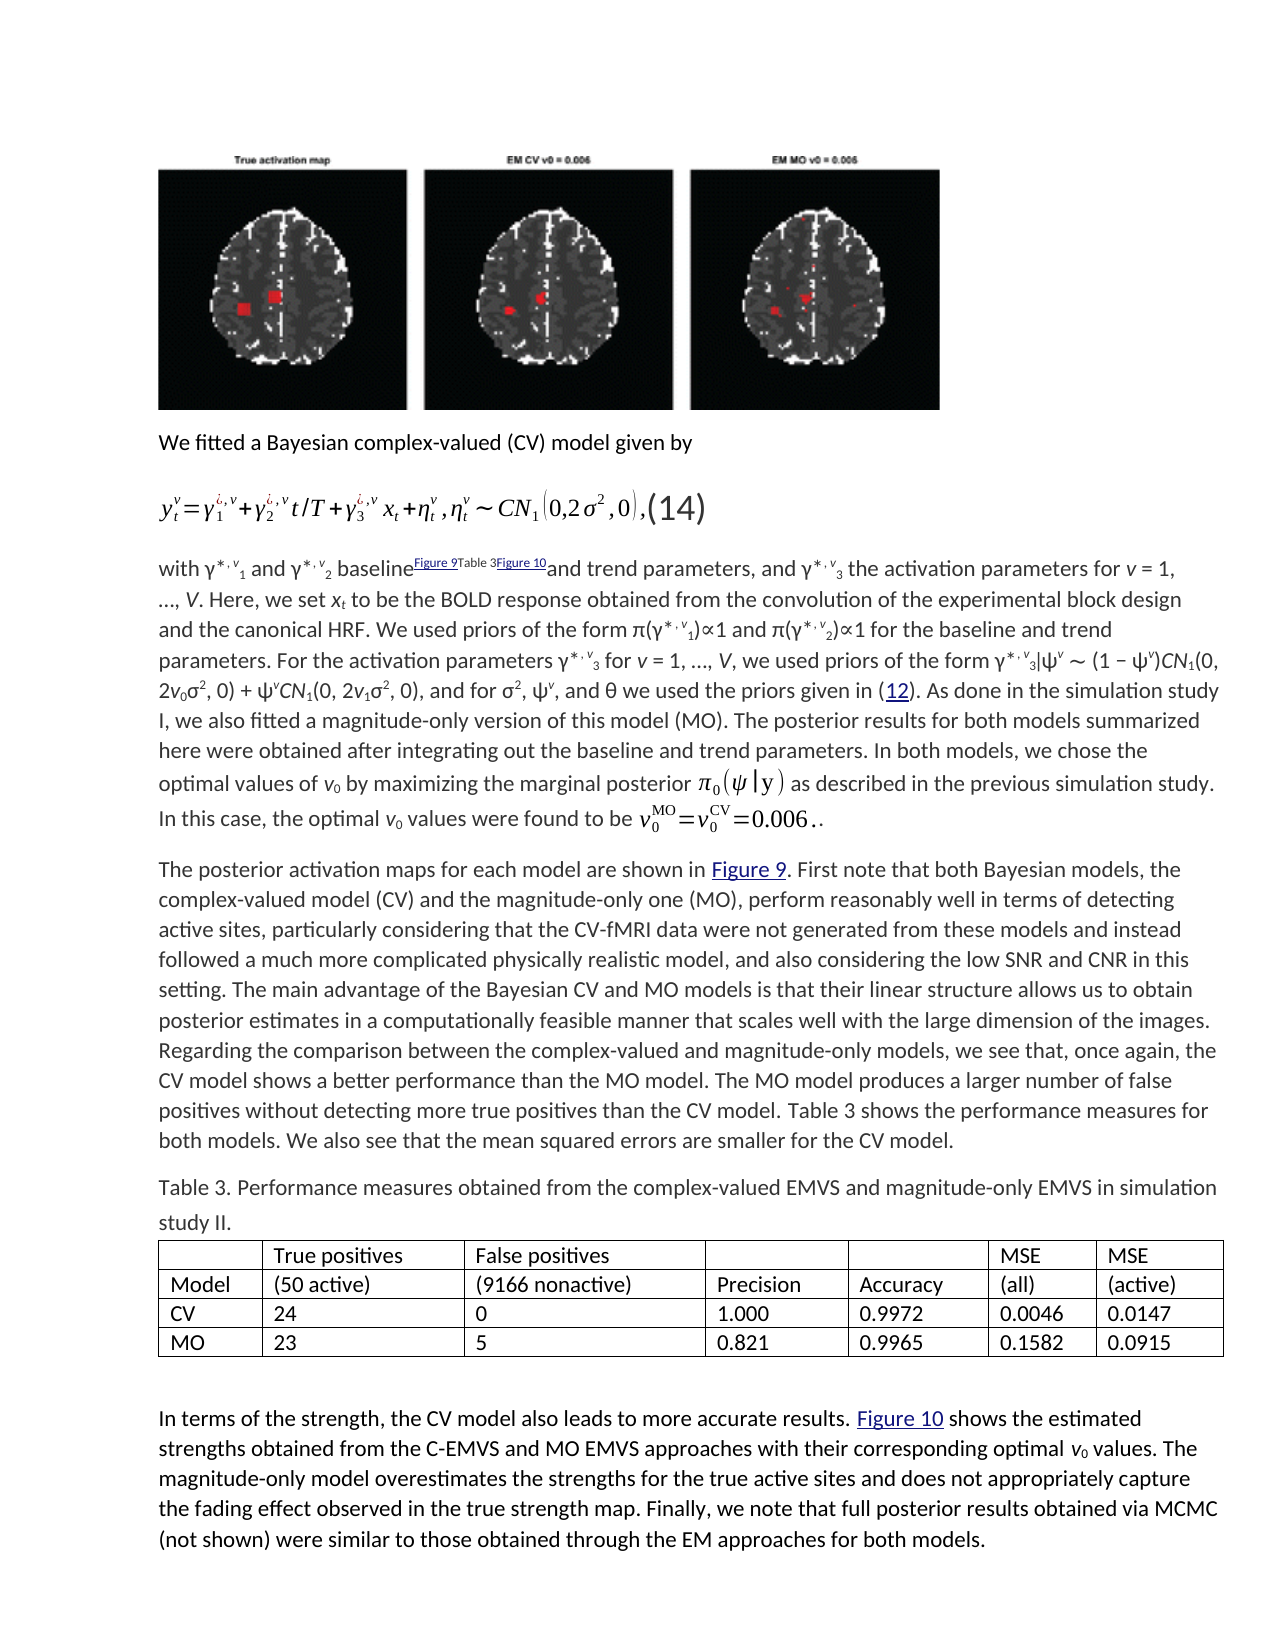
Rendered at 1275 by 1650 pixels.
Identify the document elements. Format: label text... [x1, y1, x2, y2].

table_cell CV [159, 1299, 262, 1327]
text Table 3. Performance measures obtained from the complex-valued EMVS and magnitude-only EMVS in simulation study II. [158, 1173, 1223, 1237]
table_cell 24 [263, 1299, 464, 1327]
text The posterior activation maps for each model are shown in Figure 9. First note that both Bayesian models, the complex-valued model (CV) and the magnitude-only one (MO), perform reasonably well in terms of detecting active sites, particularly considering that the CV-fMRI data were not generated from these models and instead followed a much more complicated physically realistic model, and also considering the low SNR and CNR in this setting. The main advantage of the Bayesian CV and MO models is that their linear structure allows us to obtain posterior estimates in a computationally feasible manner that scales well with the large dimension of the images. Regarding the comparison between the complex-valued and magnitude-only models, we see that, once again, the CV model shows a better performance than the MO model. The MO model produces a larger number of false positives without detecting more true positives than the CV model. Table 3 shows the performance measures for both models. We also see that the mean squared errors are smaller for the CV model. [158, 855, 1223, 1155]
table_cell Accuracy [849, 1270, 988, 1298]
table_cell MO [159, 1328, 262, 1356]
table_header MSE [1097, 1241, 1223, 1269]
table_cell 0 [465, 1299, 705, 1327]
text In terms of the strength, the CV model also leads to more accurate results. Figure 10 shows the estimated strengths obtained from the C-EMVS and MO EMVS approaches with their corresponding optimal v0 values. The magnitude-only model overestimates the strengths for the true active sites and does not appropriately capture the fading effect observed in the true strength map. Finally, we note that full posterior results obtained via MCMC (not shown) were similar to those obtained through the EM approaches for both models. [158, 1404, 1223, 1553]
table_cell 1.000 [706, 1299, 848, 1327]
table_header False positives [465, 1241, 705, 1269]
table_header [849, 1241, 988, 1269]
table_cell (9166 nonactive) [465, 1270, 705, 1298]
table_cell (50 active) [263, 1270, 464, 1298]
table_cell (active) [1097, 1270, 1223, 1298]
table_cell 0.0046 [989, 1299, 1096, 1327]
table_cell Precision [706, 1270, 848, 1298]
table_cell 5 [465, 1328, 705, 1356]
table_cell 23 [263, 1328, 464, 1356]
table_cell 0.821 [706, 1328, 848, 1356]
text (14) [158, 484, 1223, 529]
table_header [159, 1241, 262, 1269]
table_cell Model [159, 1270, 262, 1298]
table_header True positives [263, 1241, 464, 1269]
picture [158, 156, 940, 410]
table_cell 0.0147 [1097, 1299, 1223, 1327]
table_header [706, 1241, 848, 1269]
text with γ*, v1 and γ*, v2 baselineFigure 9Table 3Figure 10and trend parameters, and γ*, v3 the activation parameters for v = 1, …, V. Here, we set xt to be the BOLD response obtained from the convolution of the experimental block design and the canonical HRF. We used priors of the form π(γ*, v1)∝1 and π(γ*, v2)∝1 for the baseline and trend parameters. For the activation parameters γ*, v3 for v = 1, …, V, we used priors of the form γ*, v3∣ψv ∼ (1 − ψv)CN1(0, 2v0σ2, 0) + ψvCN1(0, 2v1σ2, 0), and for σ2, ψv, and θ we used the priors given in (12). As done in the simulation study I, we also fitted a magnitude-only version of this model (MO). The posterior results for both models summarized here were obtained after integrating out the baseline and trend parameters. In both models, we chose the optimal values of v0 by maximizing the marginal posterior as described in the previous simulation study. In this case, the optimal v0 values were found to be . [158, 554, 1223, 836]
table_cell 0.9965 [849, 1328, 988, 1356]
table_cell (all) [989, 1270, 1096, 1298]
table_cell 0.9972 [849, 1299, 988, 1327]
table_cell 0.1582 [989, 1328, 1096, 1356]
text We fitted a Bayesian complex-valued (CV) model given by [158, 428, 1223, 457]
table_cell 0.0915 [1097, 1328, 1223, 1356]
table_header MSE [989, 1241, 1096, 1269]
